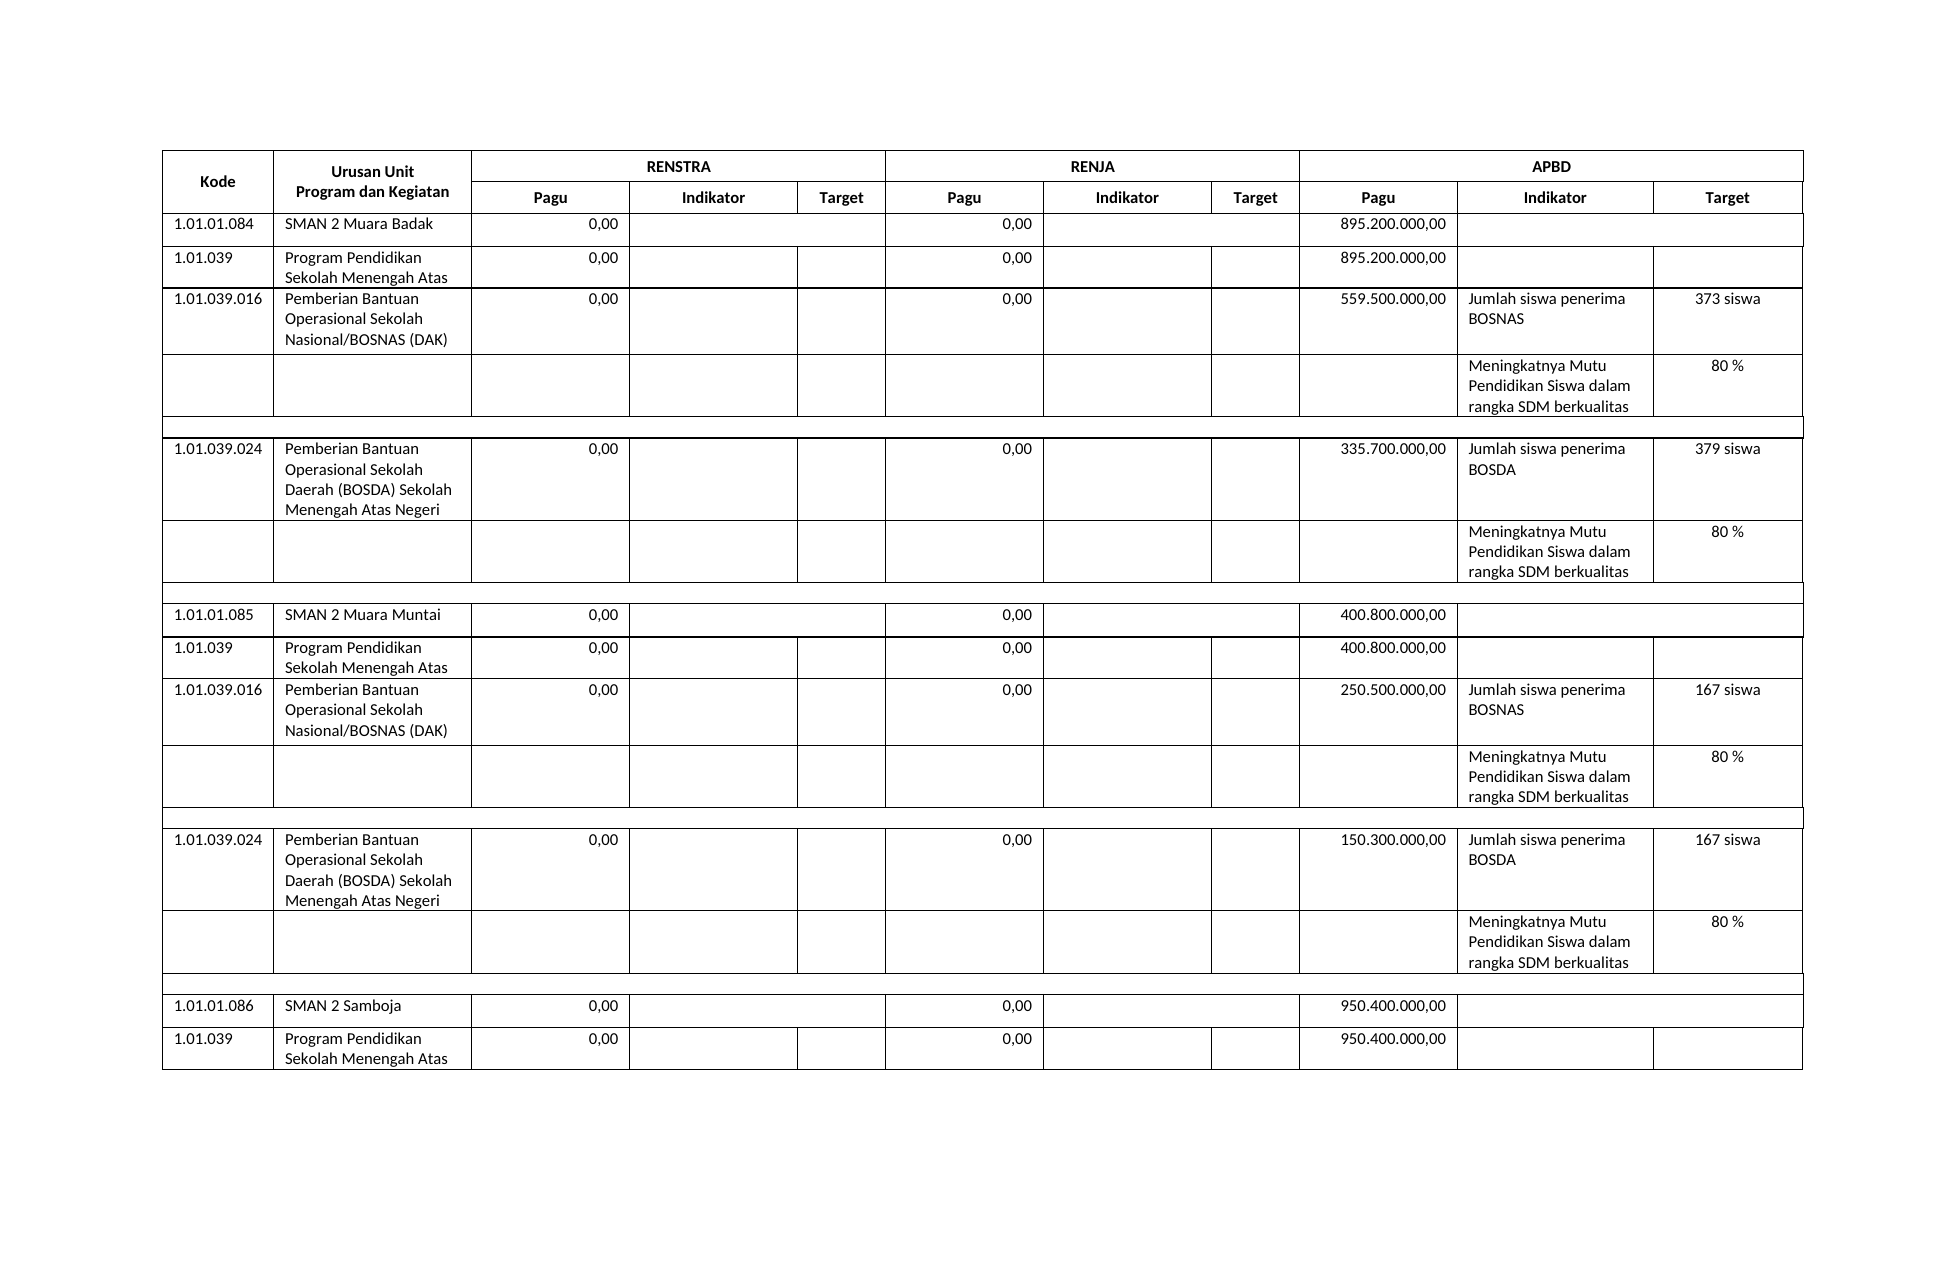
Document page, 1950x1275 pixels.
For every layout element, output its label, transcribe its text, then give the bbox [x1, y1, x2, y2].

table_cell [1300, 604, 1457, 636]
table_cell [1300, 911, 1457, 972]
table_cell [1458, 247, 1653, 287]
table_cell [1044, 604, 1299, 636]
table_cell Target [1212, 182, 1299, 212]
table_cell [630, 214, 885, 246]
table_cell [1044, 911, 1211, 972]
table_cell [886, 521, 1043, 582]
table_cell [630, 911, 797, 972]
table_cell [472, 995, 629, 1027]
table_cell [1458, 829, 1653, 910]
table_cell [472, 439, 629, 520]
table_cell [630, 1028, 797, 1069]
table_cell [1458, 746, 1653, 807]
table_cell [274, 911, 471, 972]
table_cell Target [1654, 182, 1802, 212]
table_cell Pagu [472, 182, 629, 212]
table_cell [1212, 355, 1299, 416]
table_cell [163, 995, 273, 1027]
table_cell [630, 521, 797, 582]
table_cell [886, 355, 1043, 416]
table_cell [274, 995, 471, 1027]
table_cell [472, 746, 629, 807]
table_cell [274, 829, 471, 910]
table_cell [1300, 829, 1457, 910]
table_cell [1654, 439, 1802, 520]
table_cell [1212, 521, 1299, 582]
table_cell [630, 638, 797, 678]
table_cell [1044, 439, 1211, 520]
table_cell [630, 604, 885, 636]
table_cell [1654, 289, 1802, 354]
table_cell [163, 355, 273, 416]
table_cell Pagu [1300, 182, 1457, 212]
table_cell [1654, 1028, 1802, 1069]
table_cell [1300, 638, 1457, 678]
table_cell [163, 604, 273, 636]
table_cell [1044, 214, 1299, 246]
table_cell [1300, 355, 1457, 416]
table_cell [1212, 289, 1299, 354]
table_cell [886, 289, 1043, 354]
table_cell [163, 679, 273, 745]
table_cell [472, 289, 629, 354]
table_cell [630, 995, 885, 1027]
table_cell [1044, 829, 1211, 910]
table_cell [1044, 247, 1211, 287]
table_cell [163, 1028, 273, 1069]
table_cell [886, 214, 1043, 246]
table_cell Indikator [1044, 182, 1211, 212]
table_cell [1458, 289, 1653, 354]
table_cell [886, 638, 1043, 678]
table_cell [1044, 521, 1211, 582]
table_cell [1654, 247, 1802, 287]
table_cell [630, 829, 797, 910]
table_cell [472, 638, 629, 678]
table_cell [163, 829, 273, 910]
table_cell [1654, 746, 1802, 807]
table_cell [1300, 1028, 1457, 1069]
table_cell Indikator [1458, 182, 1653, 212]
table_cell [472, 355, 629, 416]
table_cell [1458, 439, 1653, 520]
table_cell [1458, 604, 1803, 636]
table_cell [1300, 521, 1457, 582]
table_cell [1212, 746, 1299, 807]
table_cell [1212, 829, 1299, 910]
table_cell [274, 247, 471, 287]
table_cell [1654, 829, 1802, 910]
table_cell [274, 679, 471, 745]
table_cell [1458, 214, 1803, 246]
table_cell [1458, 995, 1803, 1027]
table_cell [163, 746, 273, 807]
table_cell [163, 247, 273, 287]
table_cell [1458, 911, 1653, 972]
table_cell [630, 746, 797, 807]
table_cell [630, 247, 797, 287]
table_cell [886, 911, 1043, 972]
table_cell Pagu [886, 182, 1043, 212]
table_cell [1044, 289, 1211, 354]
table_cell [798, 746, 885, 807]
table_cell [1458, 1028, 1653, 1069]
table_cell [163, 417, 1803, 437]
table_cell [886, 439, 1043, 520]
table_header Kode [163, 151, 273, 212]
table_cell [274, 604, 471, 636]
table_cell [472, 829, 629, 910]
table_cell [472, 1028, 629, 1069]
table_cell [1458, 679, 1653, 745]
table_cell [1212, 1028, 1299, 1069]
table_header APBD [1300, 151, 1803, 181]
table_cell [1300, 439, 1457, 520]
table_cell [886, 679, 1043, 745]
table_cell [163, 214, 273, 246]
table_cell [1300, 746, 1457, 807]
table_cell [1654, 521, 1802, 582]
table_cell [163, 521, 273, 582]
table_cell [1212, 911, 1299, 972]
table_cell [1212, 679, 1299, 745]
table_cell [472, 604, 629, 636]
table_cell Indikator [630, 182, 797, 212]
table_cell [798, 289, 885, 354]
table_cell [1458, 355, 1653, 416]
table_header RENJA [886, 151, 1299, 181]
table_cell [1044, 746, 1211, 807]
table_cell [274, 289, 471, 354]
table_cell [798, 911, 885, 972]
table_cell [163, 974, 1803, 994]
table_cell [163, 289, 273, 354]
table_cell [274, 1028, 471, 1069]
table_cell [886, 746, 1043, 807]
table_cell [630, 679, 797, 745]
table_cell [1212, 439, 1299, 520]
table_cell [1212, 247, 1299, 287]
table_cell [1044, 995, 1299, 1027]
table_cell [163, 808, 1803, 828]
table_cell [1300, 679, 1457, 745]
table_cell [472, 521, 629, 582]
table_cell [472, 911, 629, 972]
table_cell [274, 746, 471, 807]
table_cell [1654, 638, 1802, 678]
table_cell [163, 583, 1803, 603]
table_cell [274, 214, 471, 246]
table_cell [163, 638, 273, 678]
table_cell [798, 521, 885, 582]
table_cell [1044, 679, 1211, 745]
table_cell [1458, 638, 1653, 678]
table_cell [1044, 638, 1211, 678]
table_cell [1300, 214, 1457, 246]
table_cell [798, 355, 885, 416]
table_cell Target [798, 182, 885, 212]
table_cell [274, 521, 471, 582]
table_header Urusan Unit Program dan Kegiatan [274, 151, 471, 212]
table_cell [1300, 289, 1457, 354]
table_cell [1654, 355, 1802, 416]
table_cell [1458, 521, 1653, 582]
table_header RENSTRA [472, 151, 885, 181]
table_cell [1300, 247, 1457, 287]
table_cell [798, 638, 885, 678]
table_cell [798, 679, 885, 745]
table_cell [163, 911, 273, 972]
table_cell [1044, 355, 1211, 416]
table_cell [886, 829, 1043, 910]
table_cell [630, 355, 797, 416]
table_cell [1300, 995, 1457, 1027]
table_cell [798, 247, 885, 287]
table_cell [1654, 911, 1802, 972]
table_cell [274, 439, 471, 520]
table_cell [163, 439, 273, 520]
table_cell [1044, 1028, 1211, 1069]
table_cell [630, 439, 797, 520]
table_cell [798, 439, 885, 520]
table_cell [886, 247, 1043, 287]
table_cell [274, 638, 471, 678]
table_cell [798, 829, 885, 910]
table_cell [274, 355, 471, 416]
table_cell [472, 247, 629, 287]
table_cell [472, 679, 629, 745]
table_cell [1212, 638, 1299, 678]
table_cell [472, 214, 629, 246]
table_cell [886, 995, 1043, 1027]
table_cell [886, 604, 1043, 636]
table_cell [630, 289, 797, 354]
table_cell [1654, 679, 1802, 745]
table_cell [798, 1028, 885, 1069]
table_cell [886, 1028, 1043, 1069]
